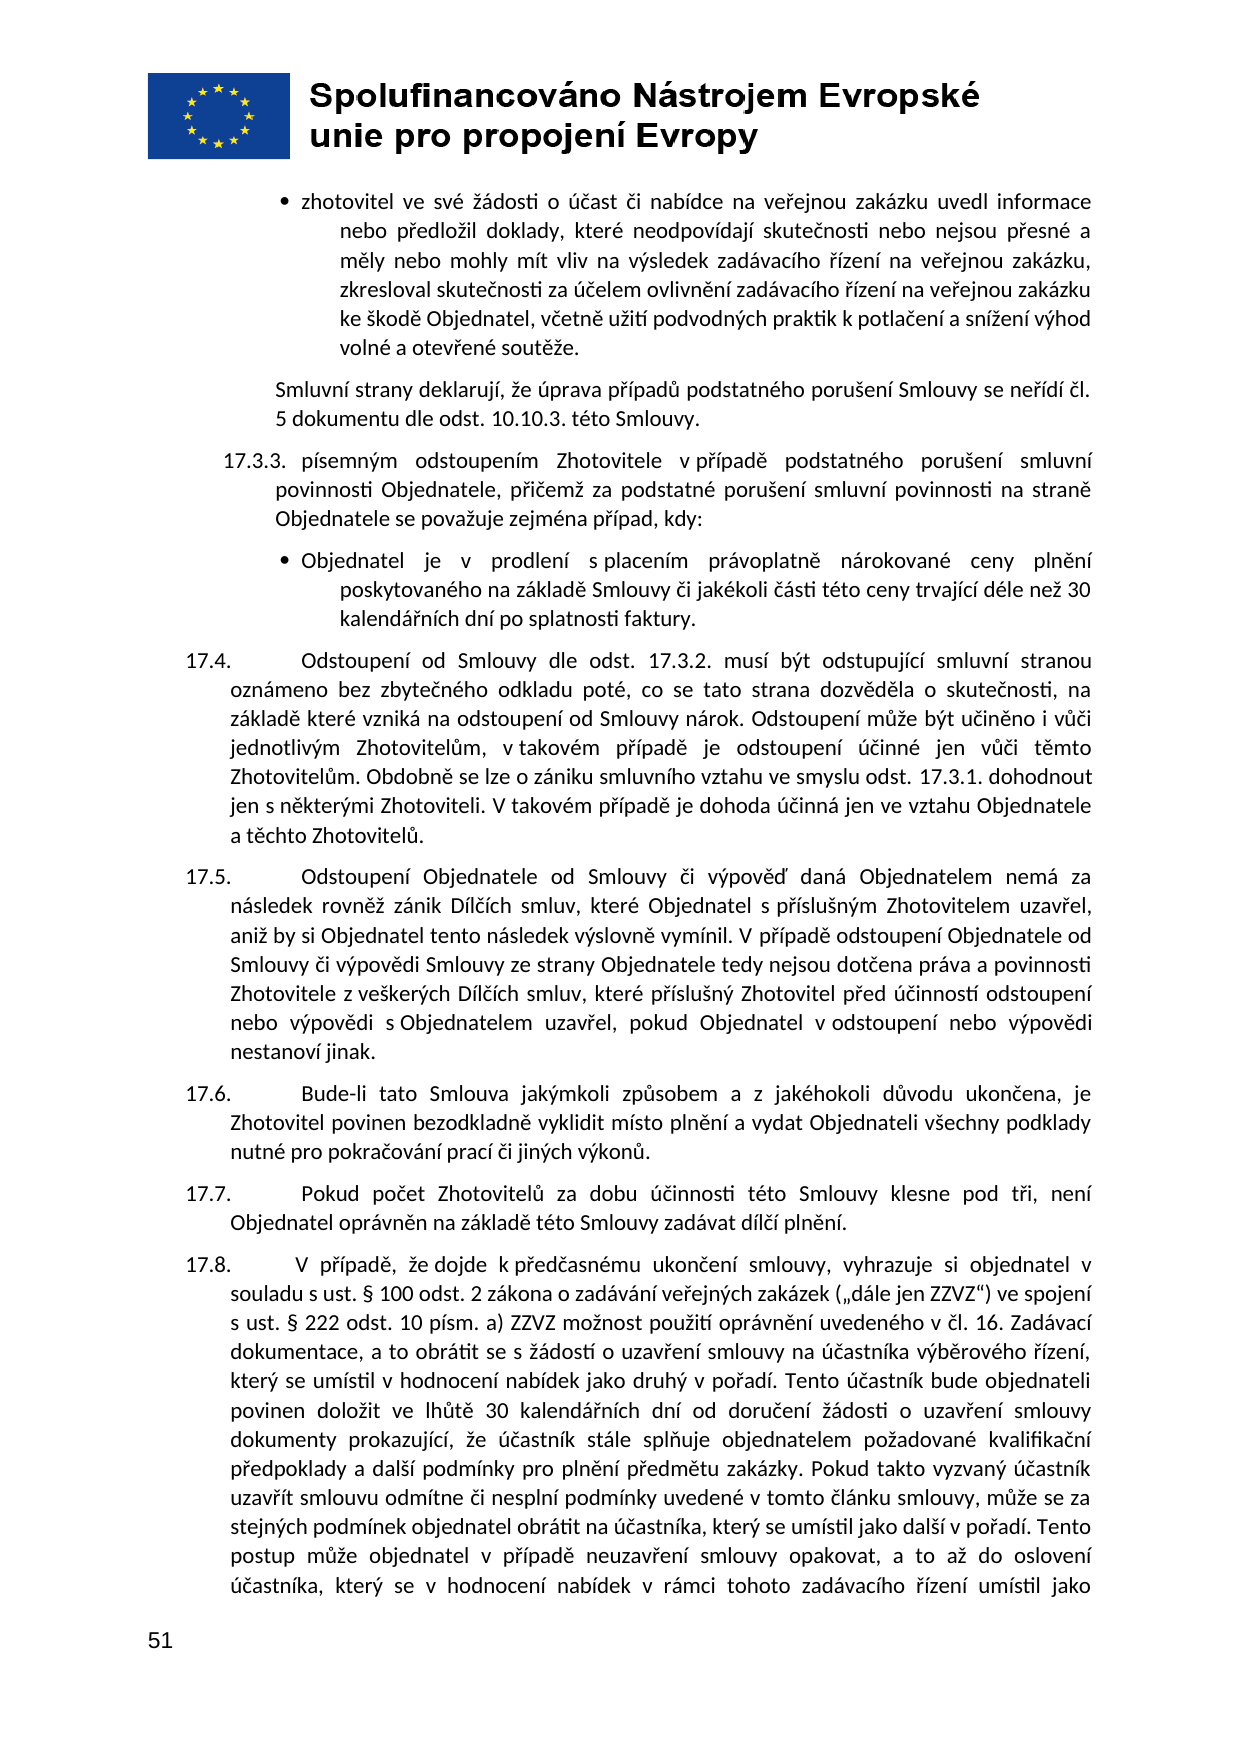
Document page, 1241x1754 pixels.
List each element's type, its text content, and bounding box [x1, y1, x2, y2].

list písemným odstoupením Zhotovitele v případě podstatného porušení smluvní povinnosti Objednatele, přičemž za podstatné porušení smluvní povinnosti na straně Objednatele se považuje zejména případ, kdy: [223, 445, 1093, 532]
list Bude-li tato Smlouva jakýmkoli způsobem a z jakéhokoli důvodu ukončena, je Zhotovitel povinen bezodkladně vyklidit místo plnění a vydat Objednateli všechny podklady nutné pro pokračování prací či jiných výkonů. [185, 1078, 1093, 1166]
list Odstoupení Objednatele od Smlouvy či výpověď daná Objednatelem nemá za následek rovněž zánik Dílčích smluv, které Objednatel s příslušným Zhotovitelem uzavřel, aniž by si Objednatel tento následek výslovně vymínil. V případě odstoupení Objednatele od Smlouvy či výpovědi Smlouvy ze strany Objednatele tedy nejsou dotčena práva a povinnosti Zhotovitele z veškerých Dílčích smluv, které příslušný Zhotovitel před účinností odstoupení nebo výpovědi s Objednatelem uzavřel, pokud Objednatel v odstoupení nebo výpovědi nestanoví jinak. [185, 861, 1093, 1066]
picture [147, 73, 991, 160]
list zhotovitel ve své žádosti o účast či nabídce na veřejnou zakázku uvedl informace nebo předložil doklady, které neodpovídají skutečnosti nebo nejsou přesné a měly nebo mohly mít vliv na výsledek zadávacího řízení na veřejnou zakázku, zkresloval skutečnosti za účelem ovlivnění zadávacího řízení na veřejnou zakázku ke škodě Objednatel, včetně užití podvodných praktik k potlačení a snížení výhod volné a otevřené soutěže. [281, 186, 1093, 361]
list Pokud počet Zhotovitelů za dobu účinnosti této Smlouvy klesne pod tři, není Objednatel oprávněn na základě této Smlouvy zadávat dílčí plnění. [185, 1178, 1093, 1236]
text Smluvní strany deklarují, že úprava případů podstatného porušení Smlouvy se neřídí čl. 5 dokumentu dle odst. 10.10.3. této Smlouvy. [275, 374, 1093, 432]
list Objednatel je v prodlení s placením právoplatně nárokované ceny plnění poskytovaného na základě Smlouvy či jakékoli části této ceny trvající déle než 30 kalendářních dní po splatnosti faktury. [281, 545, 1093, 632]
list Odstoupení od Smlouvy dle odst. 17.3.2. musí být odstupující smluvní stranou oznámeno bez zbytečného odkladu poté, co se tato strana dozvěděla o skutečnosti, na základě které vzniká na odstoupení od Smlouvy nárok. Odstoupení může být učiněno i vůči jednotlivým Zhotovitelům, v takovém případě je odstoupení účinné jen vůči těmto Zhotovitelům. Obdobně se lze o zániku smluvního vztahu ve smyslu odst. 17.3.1. dohodnout jen s některými Zhotoviteli. V takovém případě je dohoda účinná jen ve vztahu Objednatele a těchto Zhotovitelů. [185, 645, 1093, 849]
